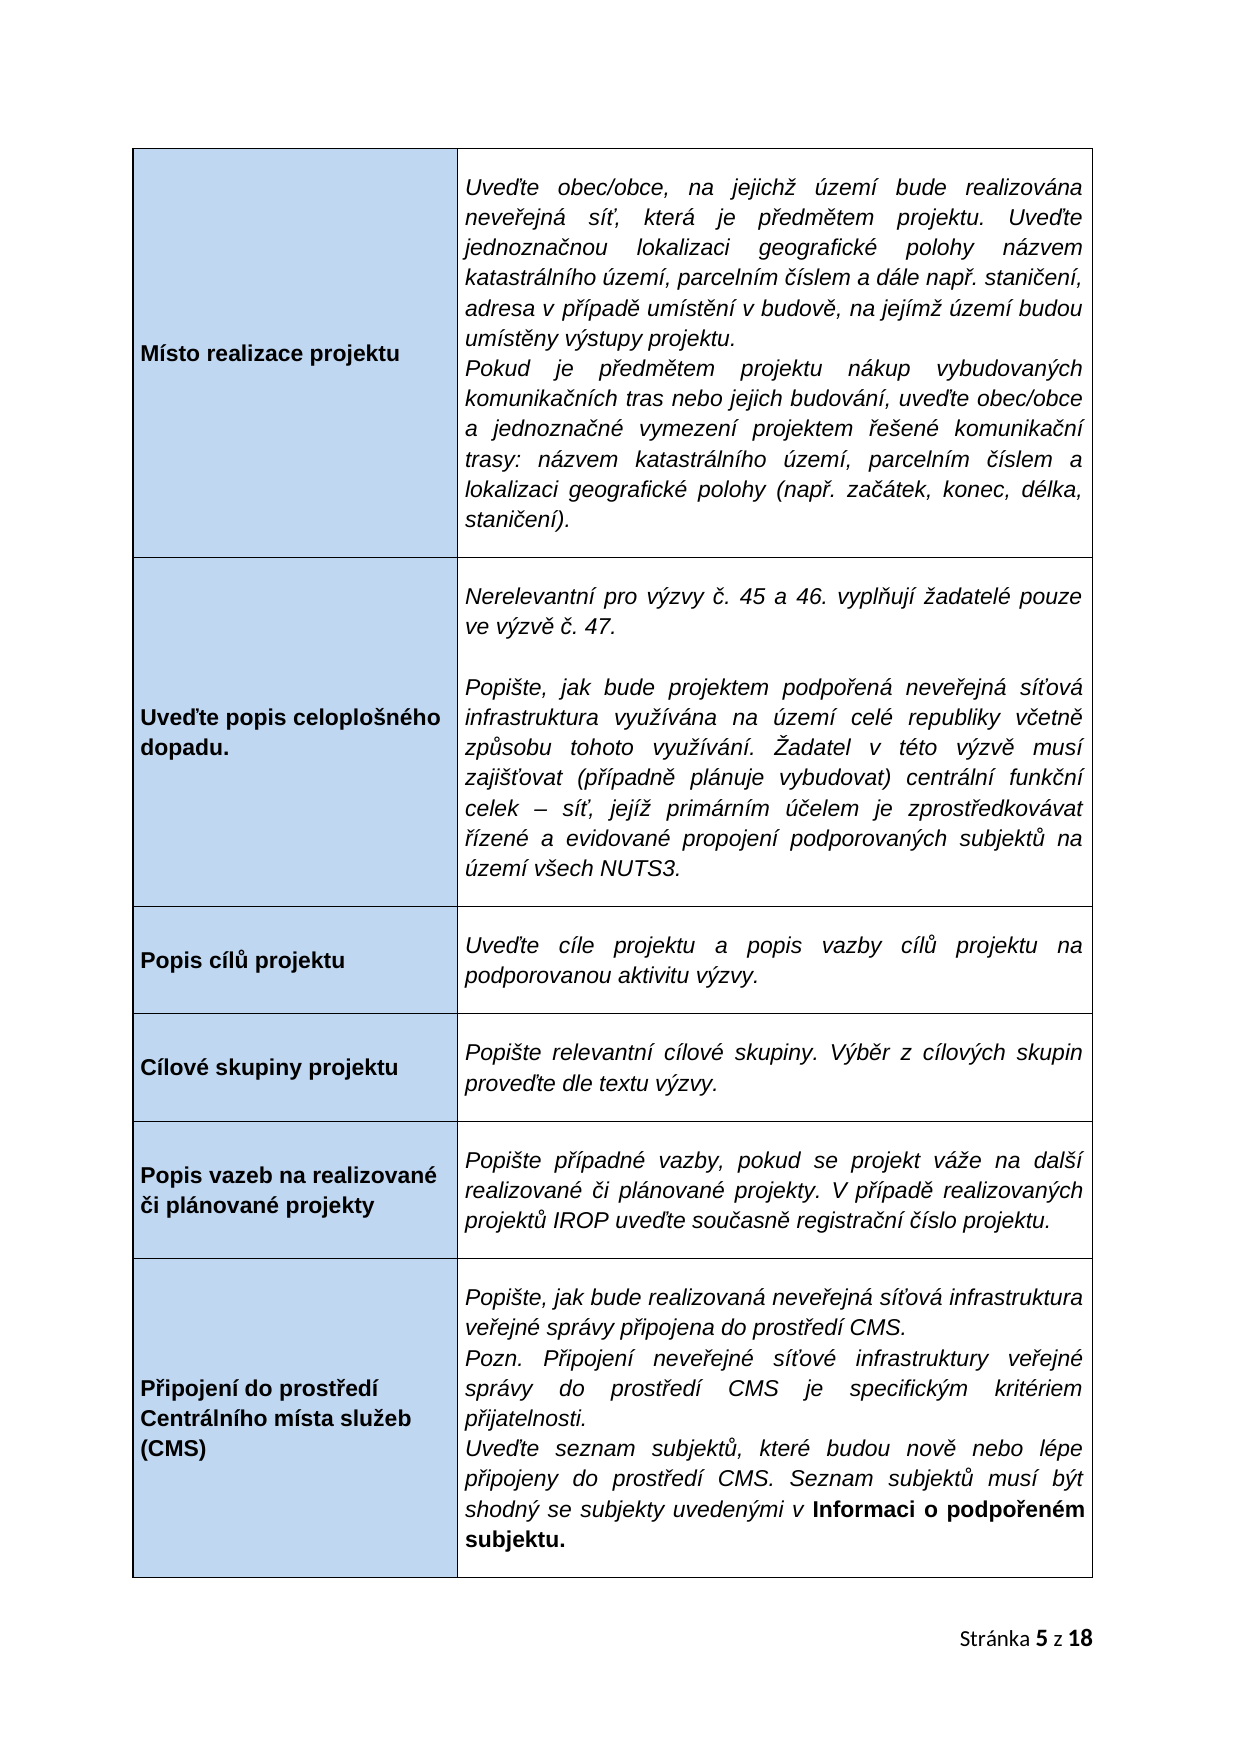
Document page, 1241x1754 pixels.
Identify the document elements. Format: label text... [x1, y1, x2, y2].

table_cell Uveďte popis celoplošného dopadu. [134, 558, 457, 906]
table_cell Připojení do prostředí Centrálního místa služeb (CMS) [134, 1259, 457, 1577]
table_cell Místo realizace projektu [134, 149, 457, 557]
table_cell Popis vazeb na realizované či plánované projekty [134, 1122, 457, 1258]
table_cell Popis cílů projektu [134, 907, 457, 1013]
table_cell Uveďte obec/obce, na jejichž území bude realizována neveřejná síť, která je předmětem projektu. Uveďte jednoznačnou lokalizaci geografické polohy názvem katastrálního území, parcelním číslem a dále např. staničení, adresa v případě umístění v budově, na jejímž území budou umístěny výstupy projektu. Pokud je předmětem projektu nákup vybudovaných komunikačních tras nebo jejich budování, uveďte obec/obce a jednoznačné vymezení projektem řešené komunikační trasy: názvem katastrálního území, parcelním číslem a lokalizaci geografické polohy (např. začátek, konec, délka, staničení). [458, 149, 1092, 557]
table_cell Popište, jak bude realizovaná neveřejná síťová infrastruktura veřejné správy připojena do prostředí CMS. Pozn. Připojení neveřejné síťové infrastruktury veřejné správy do prostředí CMS je specifickým kritériem přijatelnosti. Uveďte seznam subjektů, které budou nově nebo lépe připojeny do prostředí CMS. Seznam subjektů musí být shodný se subjekty uvedenými v Informaci o podpořeném subjektu. [458, 1259, 1092, 1577]
table_cell Popište případné vazby, pokud se projekt váže na další realizované či plánované projekty. V případě realizovaných projektů IROP uveďte současně registrační číslo projektu. [458, 1122, 1092, 1258]
table_cell Popište relevantní cílové skupiny. Výběr z cílových skupin proveďte dle textu výzvy. [458, 1014, 1092, 1121]
table_cell Nerelevantní pro výzvy č. 45 a 46. vyplňují žadatelé pouze ve výzvě č. 47. Popište, jak bude projektem podpořená neveřejná síťová infrastruktura využívána na území celé republiky včetně způsobu tohoto využívání. Žadatel v této výzvě musí zajišťovat (případně plánuje vybudovat) centrální funkční celek – síť, jejíž primárním účelem je zprostředkovávat řízené a evidované propojení podporovaných subjektů na území všech NUTS3. [458, 558, 1092, 906]
table_cell Uveďte cíle projektu a popis vazby cílů projektu na podporovanou aktivitu výzvy. [458, 907, 1092, 1013]
table_cell Cílové skupiny projektu [134, 1014, 457, 1121]
